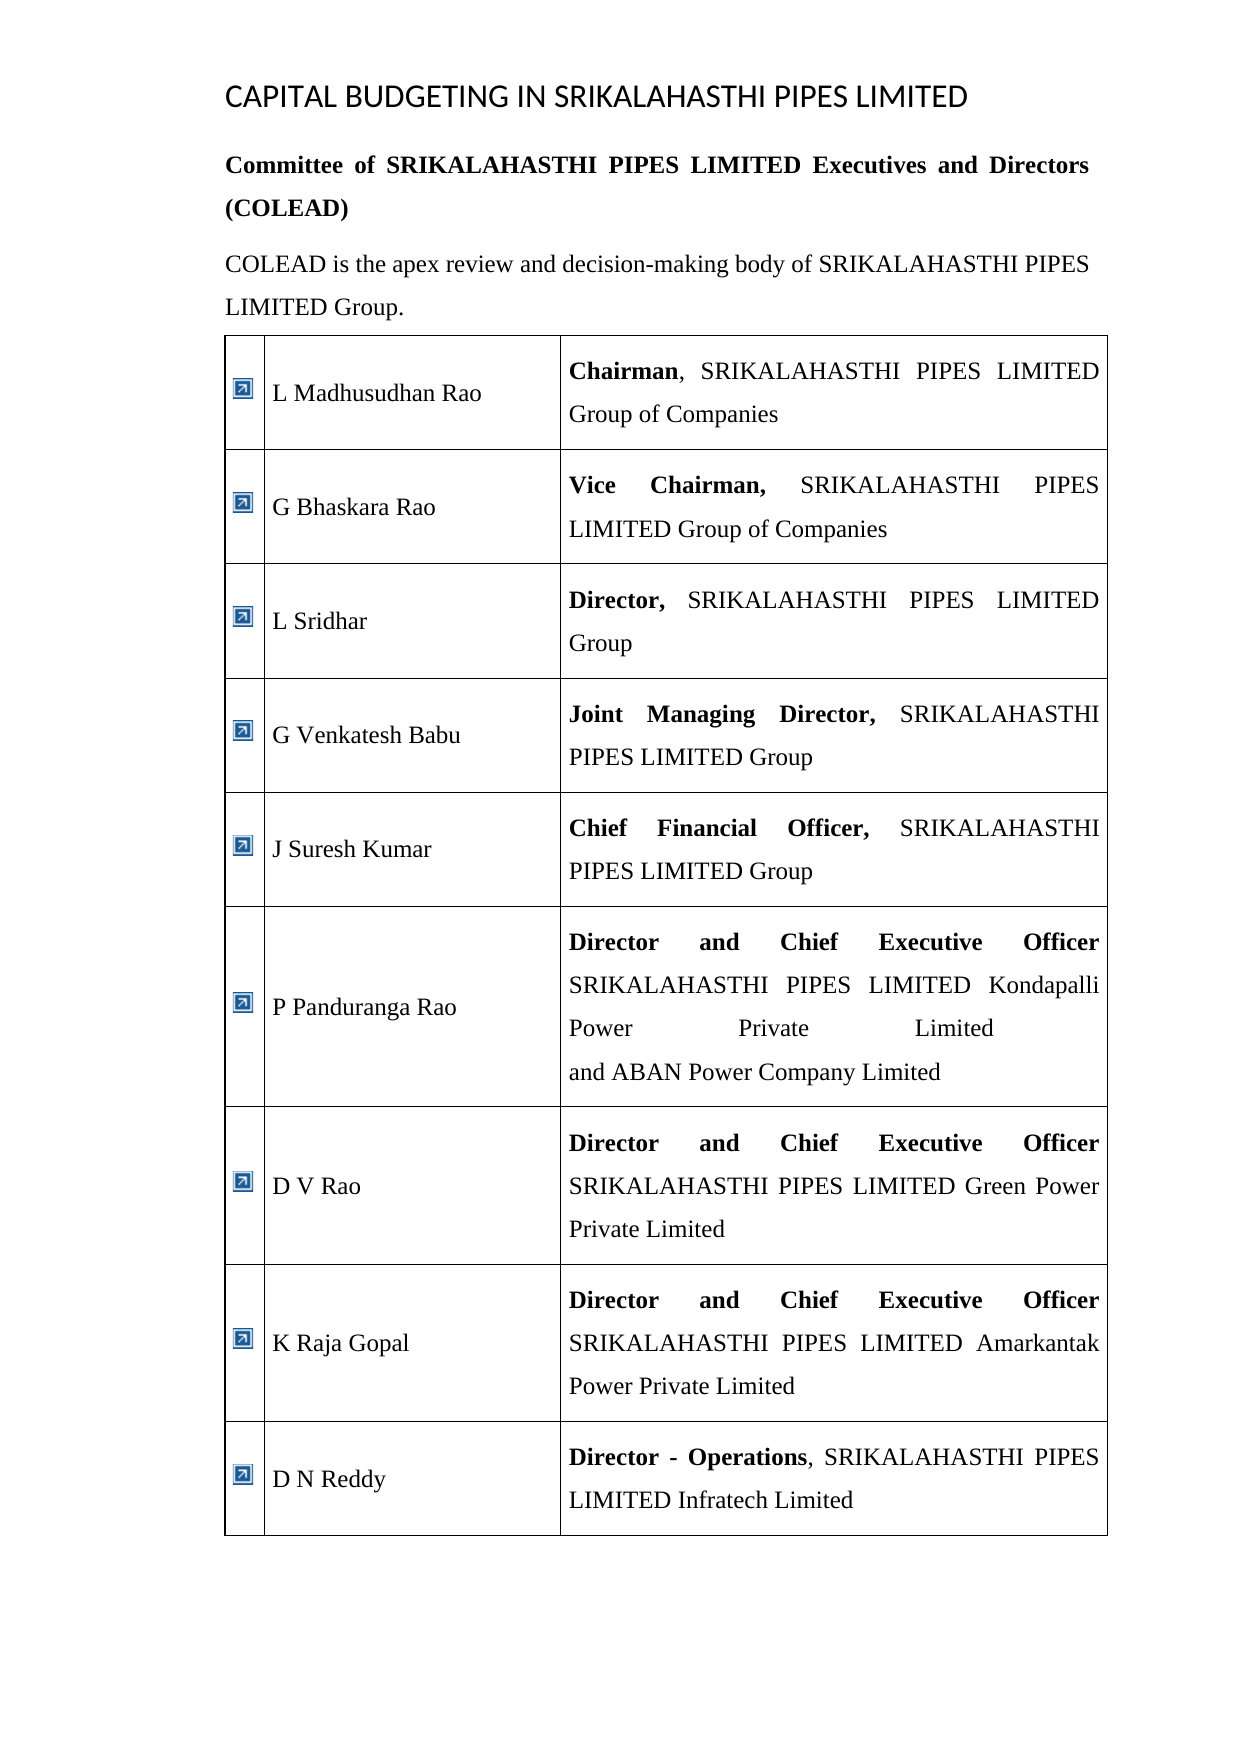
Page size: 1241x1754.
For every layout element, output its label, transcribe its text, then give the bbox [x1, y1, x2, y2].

picture [232, 992, 254, 1013]
table_cell G Venkatesh Babu [265, 679, 560, 792]
table_cell [226, 679, 264, 792]
table_cell L Sridhar [265, 564, 560, 677]
table_cell [226, 1422, 264, 1535]
picture [232, 606, 254, 627]
table_cell Joint Managing Director, SRIKALAHASTHI PIPES LIMITED Group [561, 679, 1107, 792]
table_cell D N Reddy [265, 1422, 560, 1535]
table_cell [226, 793, 264, 906]
table_cell Chief Financial Officer, SRIKALAHASTHI PIPES LIMITED Group [561, 793, 1107, 906]
table_cell K Raja Gopal [265, 1265, 560, 1421]
table_cell P Panduranga Rao [265, 907, 560, 1106]
table_header [226, 336, 264, 449]
picture [232, 1328, 254, 1349]
table_cell Director and Chief Executive Officer SRIKALAHASTHI PIPES LIMITED Green Power Private Limited [561, 1107, 1107, 1263]
table_cell [226, 1265, 264, 1421]
table_cell [226, 907, 264, 1106]
table_cell Vice Chairman, SRIKALAHASTHI PIPES LIMITED Group of Companies [561, 450, 1107, 563]
table_cell Director and Chief Executive Officer SRIKALAHASTHI PIPES LIMITED Kondapalli Power Private Limited and ABAN Power Company Limited [561, 907, 1107, 1106]
picture [232, 1171, 254, 1192]
table_cell [226, 450, 264, 563]
picture [232, 835, 254, 856]
table_cell G Bhaskara Rao [265, 450, 560, 563]
text Committee of SRIKALAHASTHI PIPES LIMITED Executives and Directors (COLEAD) [225, 150, 1090, 222]
picture [232, 378, 254, 399]
table_cell Director - Operations, SRIKALAHASTHI PIPES LIMITED Infratech Limited [561, 1422, 1107, 1535]
table_header L Madhusudhan Rao [265, 336, 560, 449]
table_cell Director and Chief Executive Officer SRIKALAHASTHI PIPES LIMITED Amarkantak Power Private Limited [561, 1265, 1107, 1421]
picture [232, 492, 254, 513]
text COLEAD is the apex review and decision-making body of SRIKALAHASTHI PIPES LIMITED Group. [225, 249, 1090, 321]
table_cell D V Rao [265, 1107, 560, 1263]
table_cell [226, 564, 264, 677]
picture [232, 1464, 254, 1485]
table_cell J Suresh Kumar [265, 793, 560, 906]
table_cell [226, 1107, 264, 1263]
picture [232, 720, 254, 741]
table_cell Director, SRIKALAHASTHI PIPES LIMITED Group [561, 564, 1107, 677]
table_header Chairman, SRIKALAHASTHI PIPES LIMITED Group of Companies [561, 336, 1107, 449]
